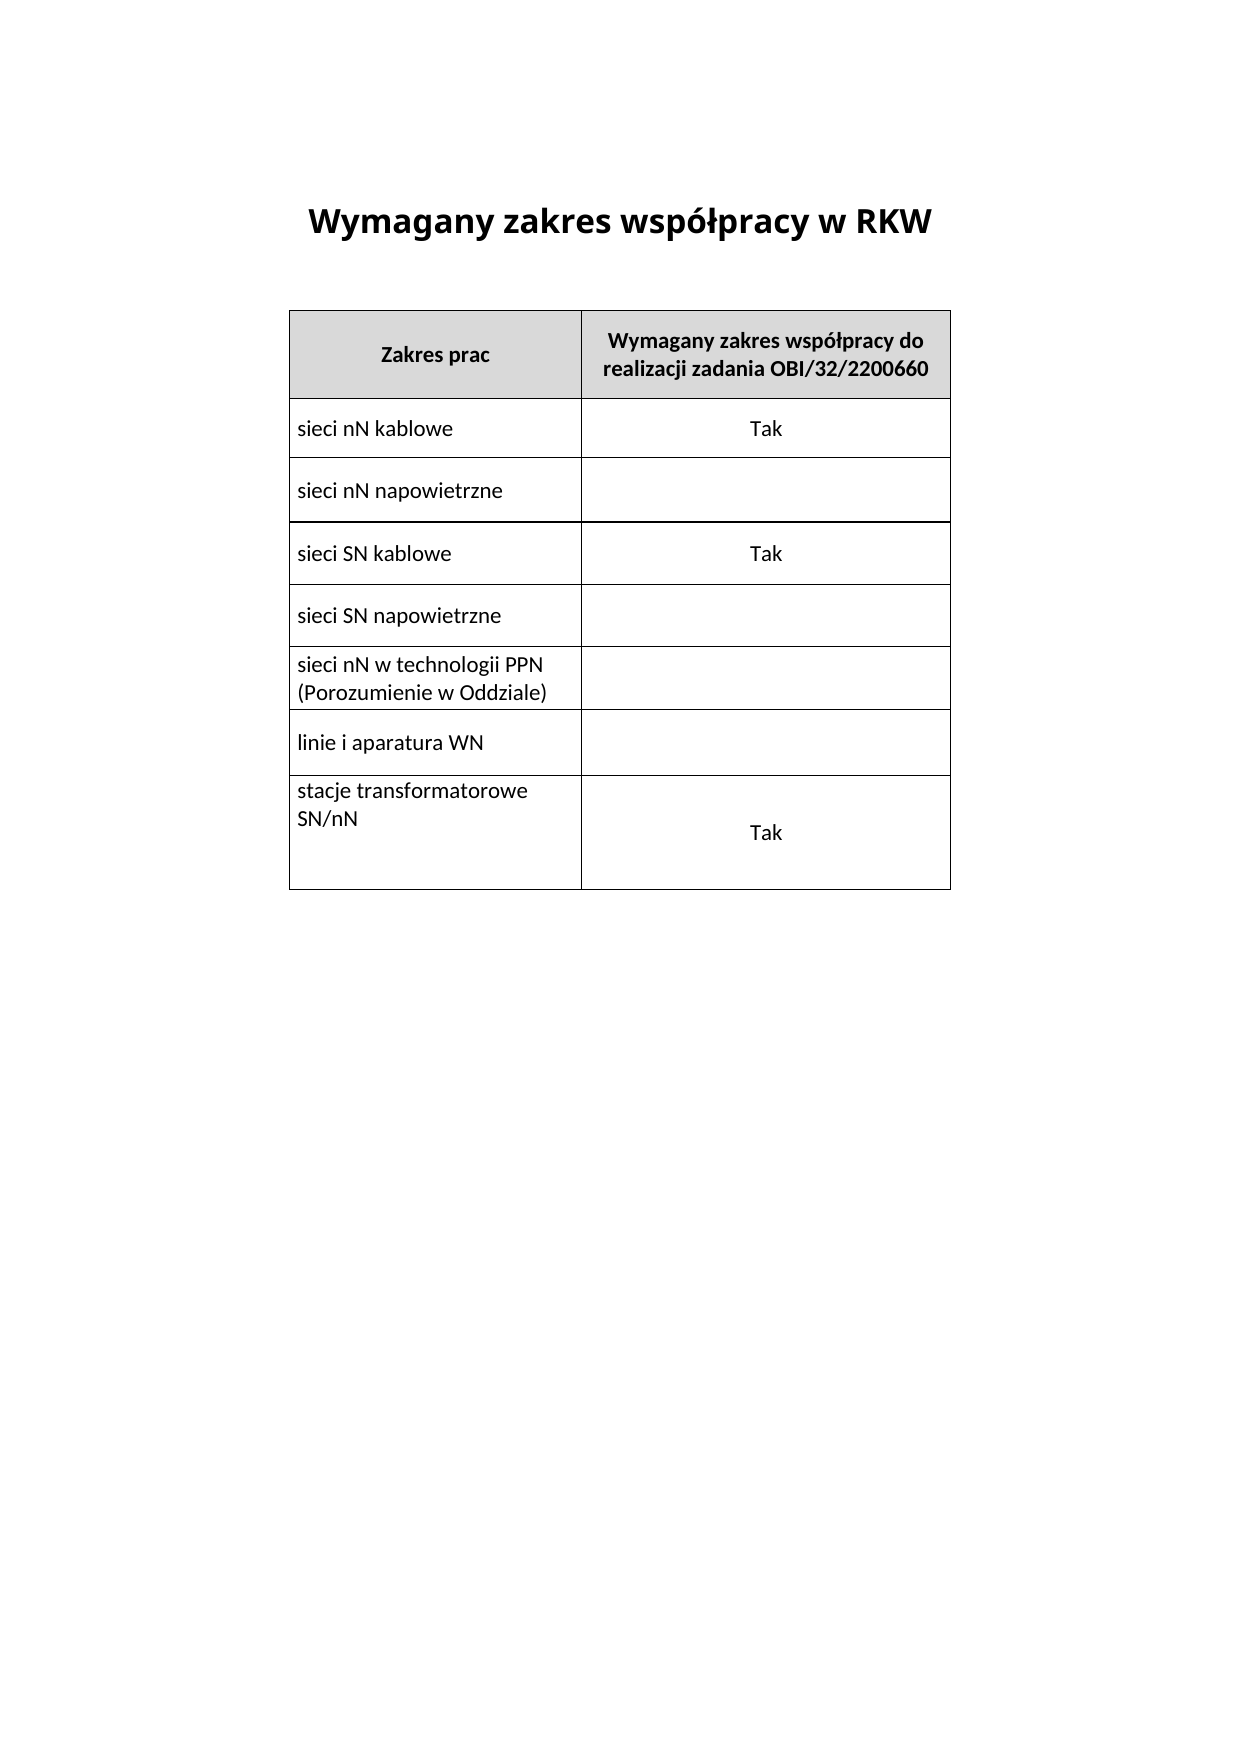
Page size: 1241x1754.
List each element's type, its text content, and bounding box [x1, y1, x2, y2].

table_cell [582, 647, 950, 708]
table_cell Tak [582, 523, 950, 584]
table_cell stacje transformatorowe SN/nN [290, 776, 581, 888]
table_cell sieci SN napowietrzne [290, 585, 581, 646]
table_cell [582, 710, 950, 775]
table_header Zakres prac [290, 311, 581, 398]
table_cell Tak [582, 399, 950, 457]
table_cell sieci nN napowietrzne [290, 458, 581, 521]
table_cell sieci nN w technologii PPN (Porozumienie w Oddziale) [290, 647, 581, 708]
table_cell sieci SN kablowe [290, 523, 581, 584]
table_cell Tak [582, 776, 950, 888]
table_cell [582, 458, 950, 521]
table_cell linie i aparatura WN [290, 710, 581, 775]
table_header Wymagany zakres współpracy do realizacji zadania OBI/32/2200660 [582, 311, 950, 398]
table_cell [582, 585, 950, 646]
subtitle Wymagany zakres współpracy w RKW [148, 198, 1093, 243]
table_cell sieci nN kablowe [290, 399, 581, 457]
